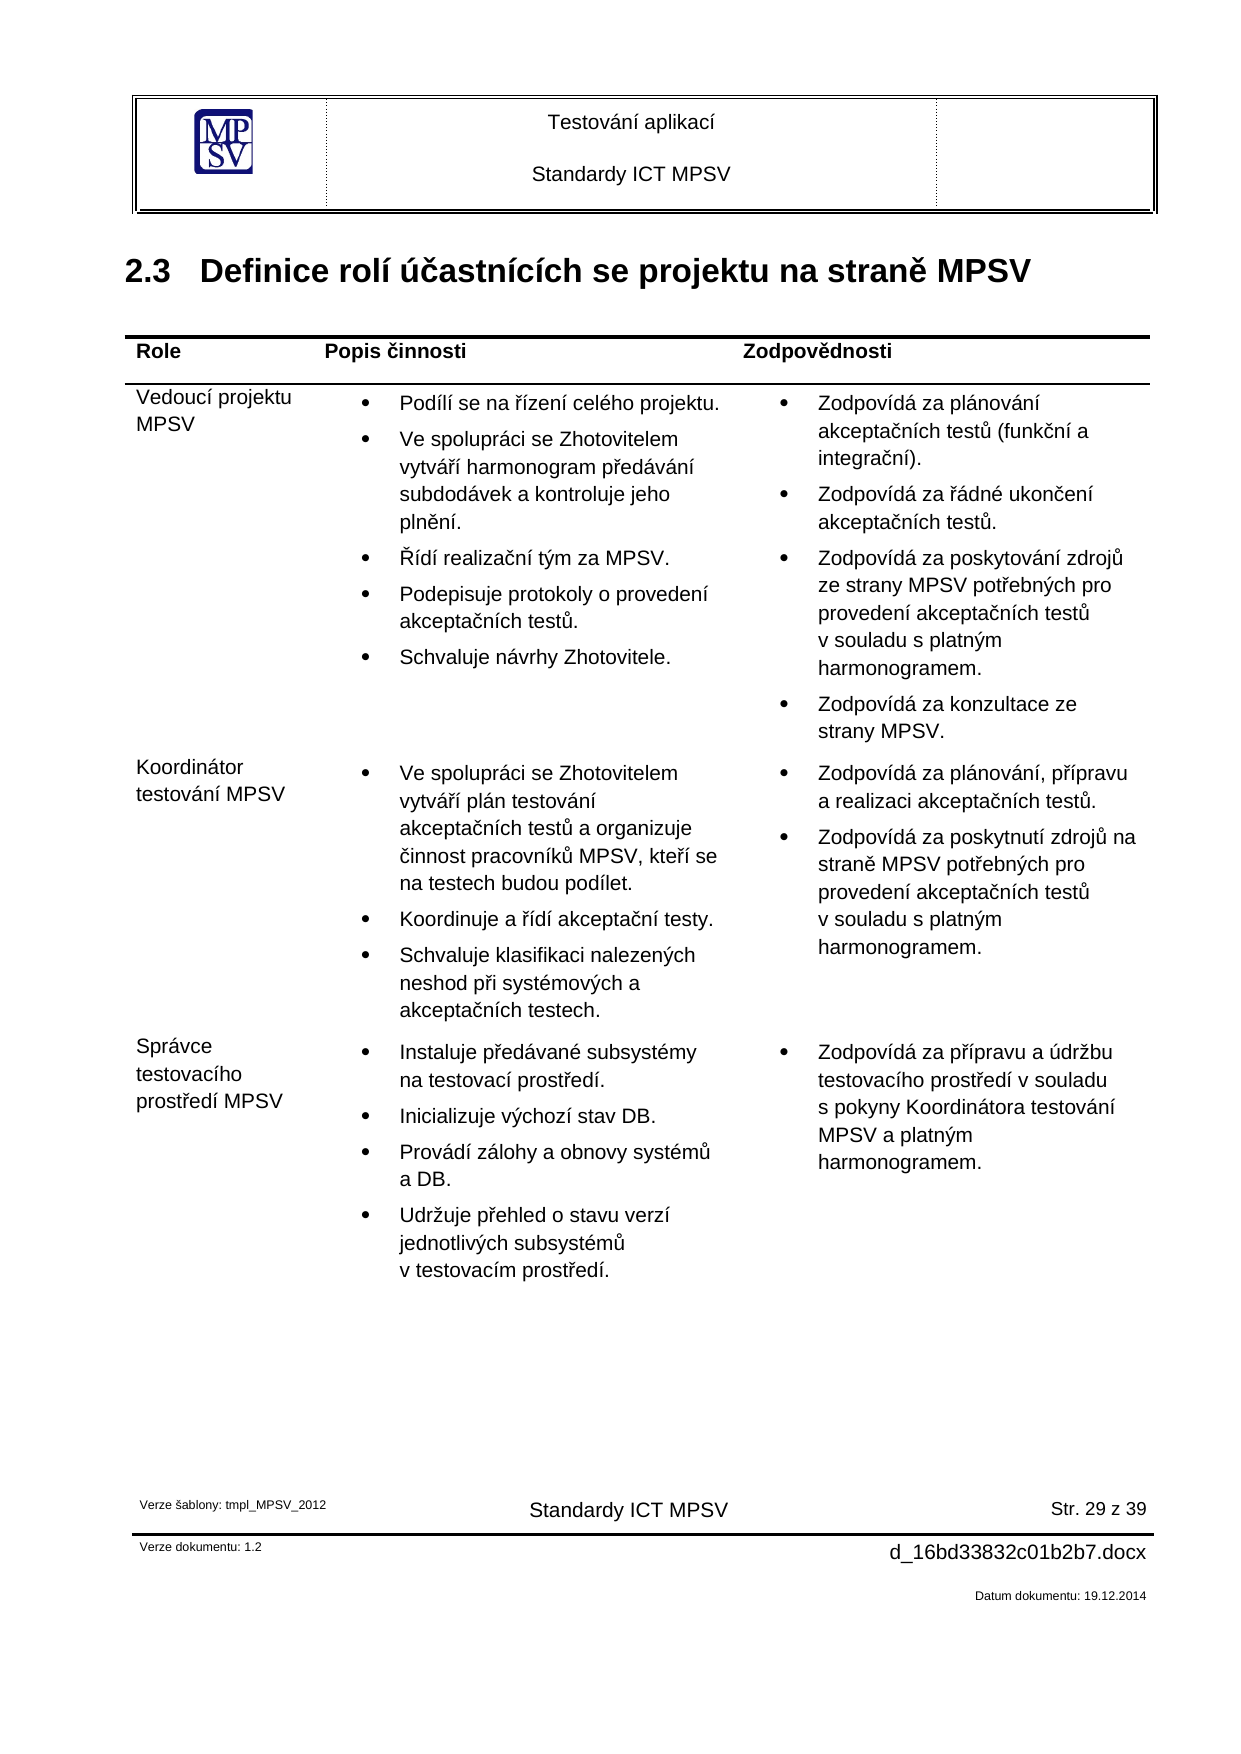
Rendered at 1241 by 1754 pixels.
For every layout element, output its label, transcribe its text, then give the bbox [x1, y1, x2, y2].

table_header Zodpovědnosti [732, 339, 1150, 383]
table_cell Podílí se na řízení celého projektu. Ve spolupráci se Zhotovitelem vytváří harmonogram předávání subdodávek a kontroluje jeho plnění. Řídí realizační tým za MPSV. Podepisuje protokoly o provedení akceptačních testů. Schvaluje návrhy Zhotovitele. [313, 385, 732, 755]
table_header Role [125, 339, 313, 383]
table_cell Zodpovídá za plánování akceptačních testů (funkční a integrační). Zodpovídá za řádné ukončení akceptačních testů. Zodpovídá za poskytování zdrojů ze strany MPSV potřebných pro provedení akceptačních testů v souladu s platným harmonogramem. Zodpovídá za konzultace ze strany MPSV. [732, 385, 1150, 755]
table_cell Instaluje předávané subsystémy na testovací prostředí. Inicializuje výchozí stav DB. Provádí zálohy a obnovy systémů a DB. Udržuje přehled o stavu verzí jednotlivých subsystémů v testovacím prostředí. [313, 1034, 732, 1294]
table_cell Zodpovídá za plánování, přípravu a realizaci akceptačních testů. Zodpovídá za poskytnutí zdrojů na straně MPSV potřebných pro provedení akceptačních testů v souladu s platným harmonogramem. [732, 755, 1150, 1034]
table_cell Koordinátor testování MPSV [125, 755, 313, 1034]
table_cell Ve spolupráci se Zhotovitelem vytváří plán testování akceptačních testů a organizuje činnost pracovníků MPSV, kteří se na testech budou podílet. Koordinuje a řídí akceptační testy. Schvaluje klasifikaci nalezených neshod při systémových a akceptačních testech. [313, 755, 732, 1034]
picture [193, 109, 253, 173]
table_cell Vedoucí projektu MPSV [125, 385, 313, 755]
table_header Popis činnosti [313, 339, 732, 383]
table_cell Zodpovídá za přípravu a údržbu testovacího prostředí v souladu s pokyny Koordinátora testování MPSV a platným harmonogramem. [732, 1034, 1150, 1294]
table_cell Správce testovacího prostředí MPSV [125, 1034, 313, 1294]
subtitle Definice rolí účastnících se projektu na straně MPSV [124, 251, 1150, 289]
